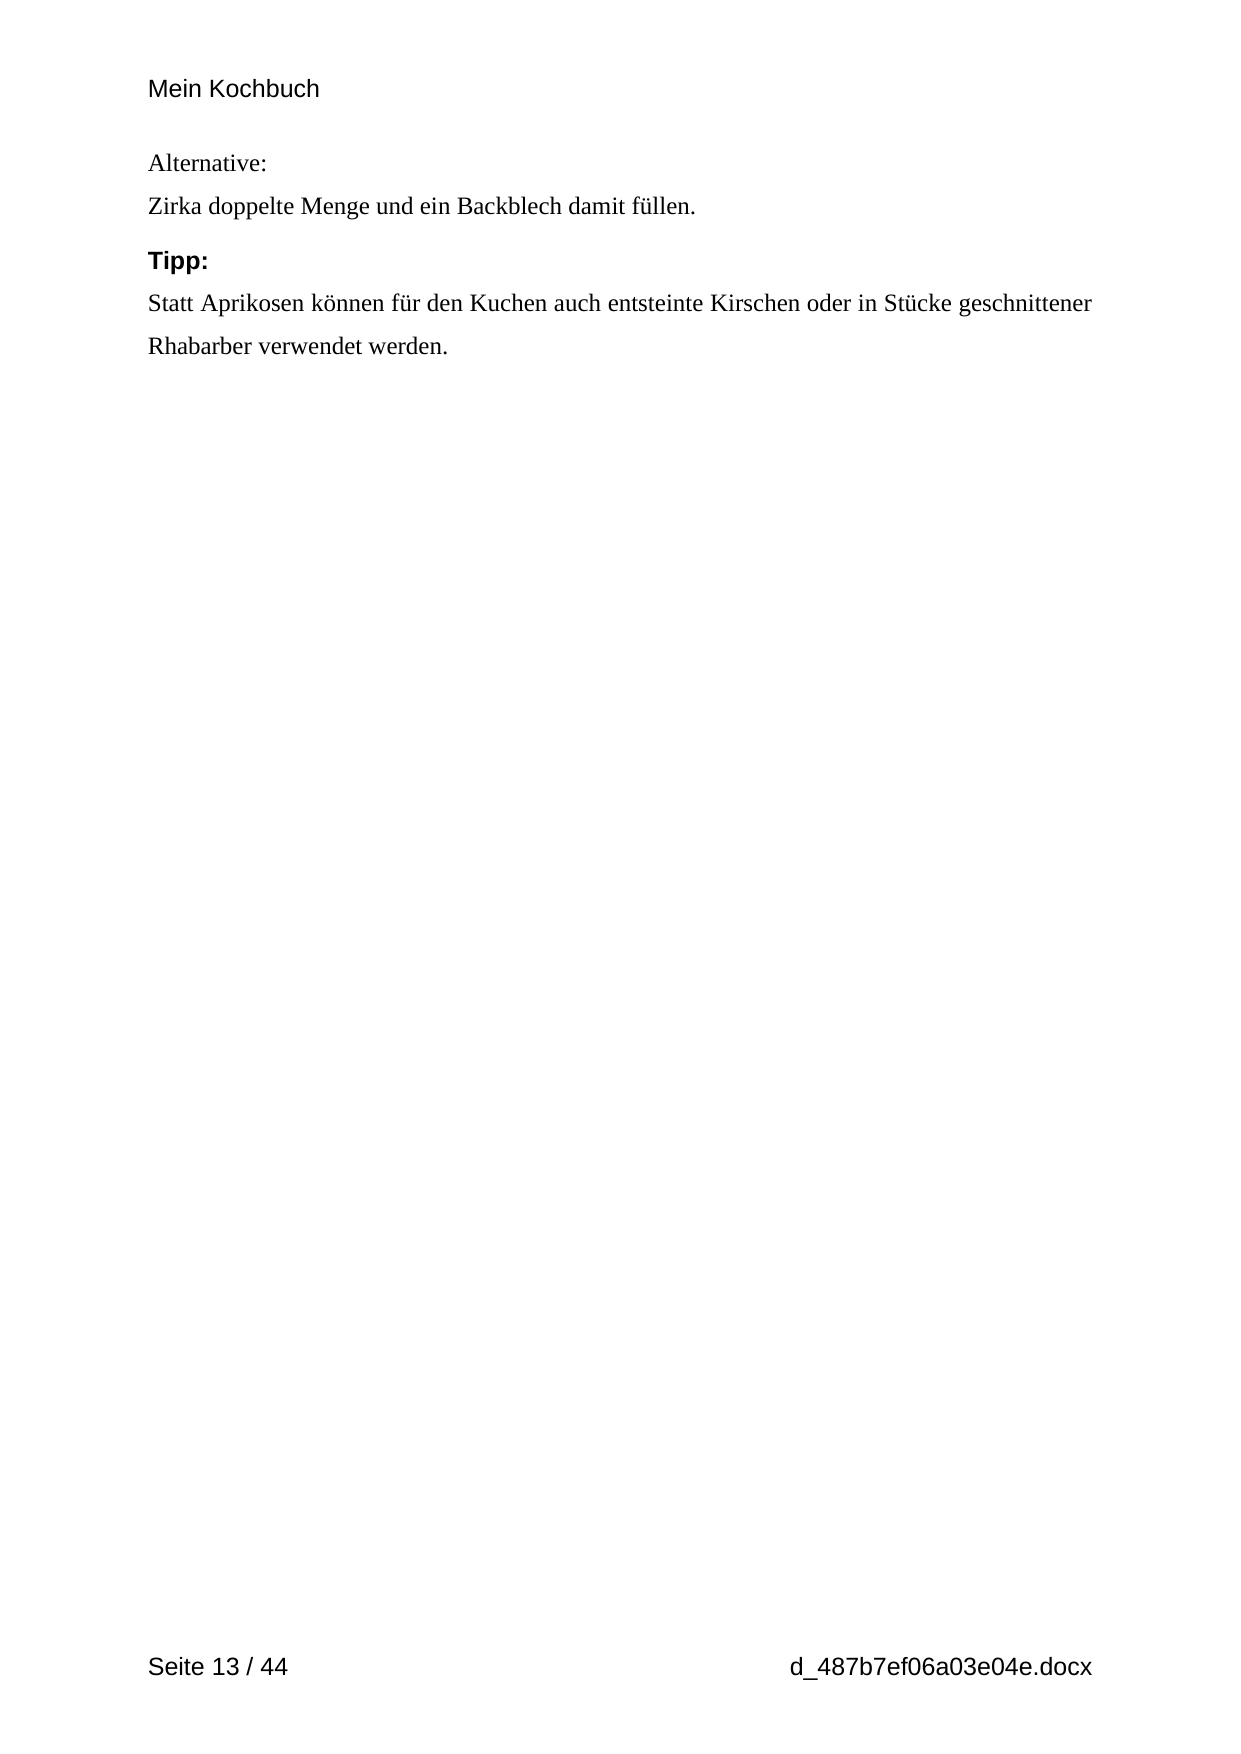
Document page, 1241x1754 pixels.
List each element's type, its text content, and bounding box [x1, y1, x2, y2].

text Zirka doppelte Menge und ein Backblech damit füllen. [148, 191, 1093, 219]
text Statt Aprikosen können für den Kuchen auch entsteinte Kirschen oder in Stücke geschnittener Rhabarber verwendet werden. [148, 288, 1093, 359]
text Alternative: [148, 148, 1093, 176]
subtitle Tipp: [148, 246, 1093, 275]
